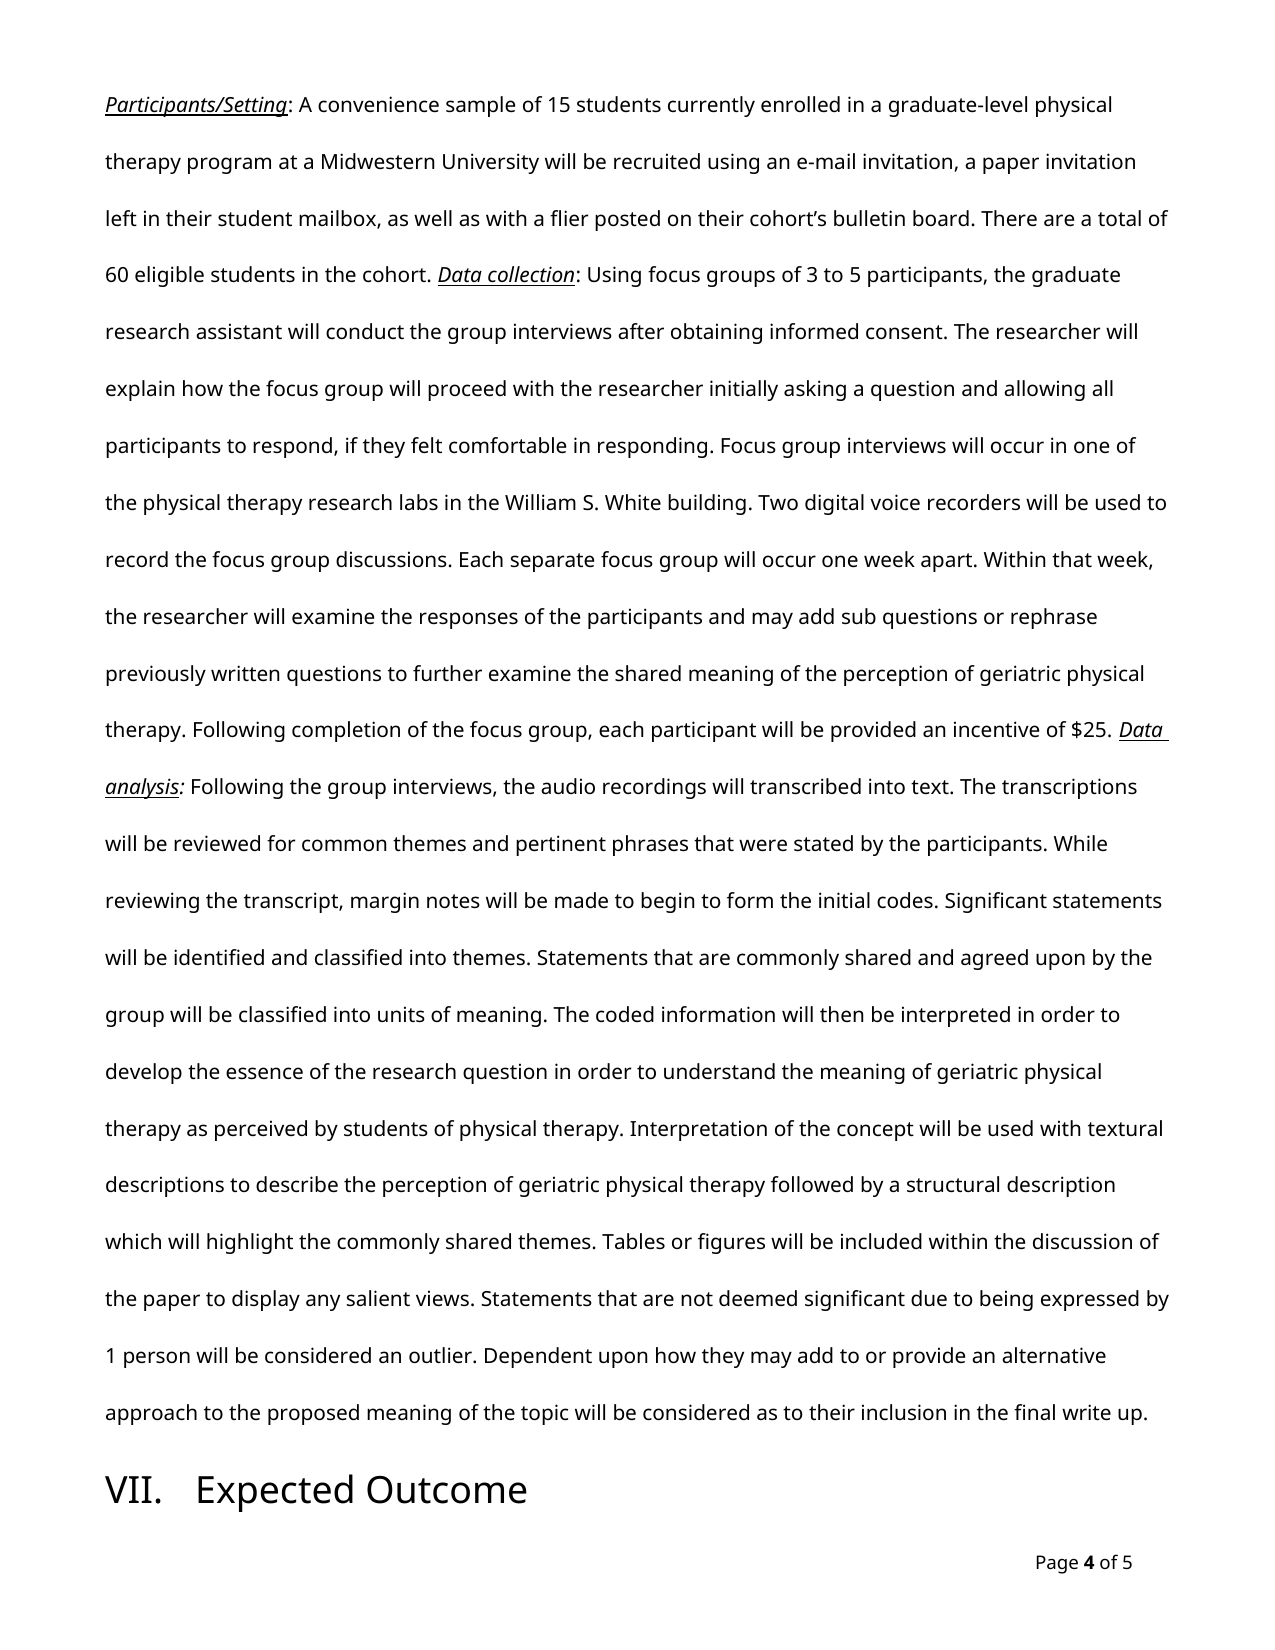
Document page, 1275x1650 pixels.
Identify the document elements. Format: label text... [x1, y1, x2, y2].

subtitle Expected Outcome [105, 1463, 1170, 1514]
subtitle Participants/Setting: A convenience sample of 15 students currently enrolled in a graduate-level physical therapy program at a Midwestern University will be recruited using an e-mail invitation, a paper invitation left in their student mailbox, as well as with a flier posted on their cohort’s bulletin board. There are a total of 60 eligible students in the cohort. Data collection: Using focus groups of 3 to 5 participants, the graduate research assistant will conduct the group interviews after obtaining informed consent. The researcher will explain how the focus group will proceed with the researcher initially asking a question and allowing all participants to respond, if they felt comfortable in responding. Focus group interviews will occur in one of the physical therapy research labs in the William S. White building. Two digital voice recorders will be used to record the focus group discussions. Each separate focus group will occur one week apart. Within that week, the researcher will examine the responses of the participants and may add sub questions or rephrase previously written questions to further examine the shared meaning of the perception of geriatric physical therapy. Following completion of the focus group, each participant will be provided an incentive of $25. Data analysis: Following the group interviews, the audio recordings will transcribed into text. The transcriptions will be reviewed for common themes and pertinent phrases that were stated by the participants. While reviewing the transcript, margin notes will be made to begin to form the initial codes. Significant statements will be identified and classified into themes. Statements that are commonly shared and agreed upon by the group will be classified into units of meaning. The coded information will then be interpreted in order to develop the essence of the research question in order to understand the meaning of geriatric physical therapy as perceived by students of physical therapy. Interpretation of the concept will be used with textural descriptions to describe the perception of geriatric physical therapy followed by a structural description which will highlight the commonly shared themes. Tables or figures will be included within the discussion of the paper to display any salient views. Statements that are not deemed significant due to being expressed by 1 person will be considered an outlier. Dependent upon how they may add to or provide an alternative approach to the proposed meaning of the topic will be considered as to their inclusion in the final write up. [105, 90, 1170, 1427]
